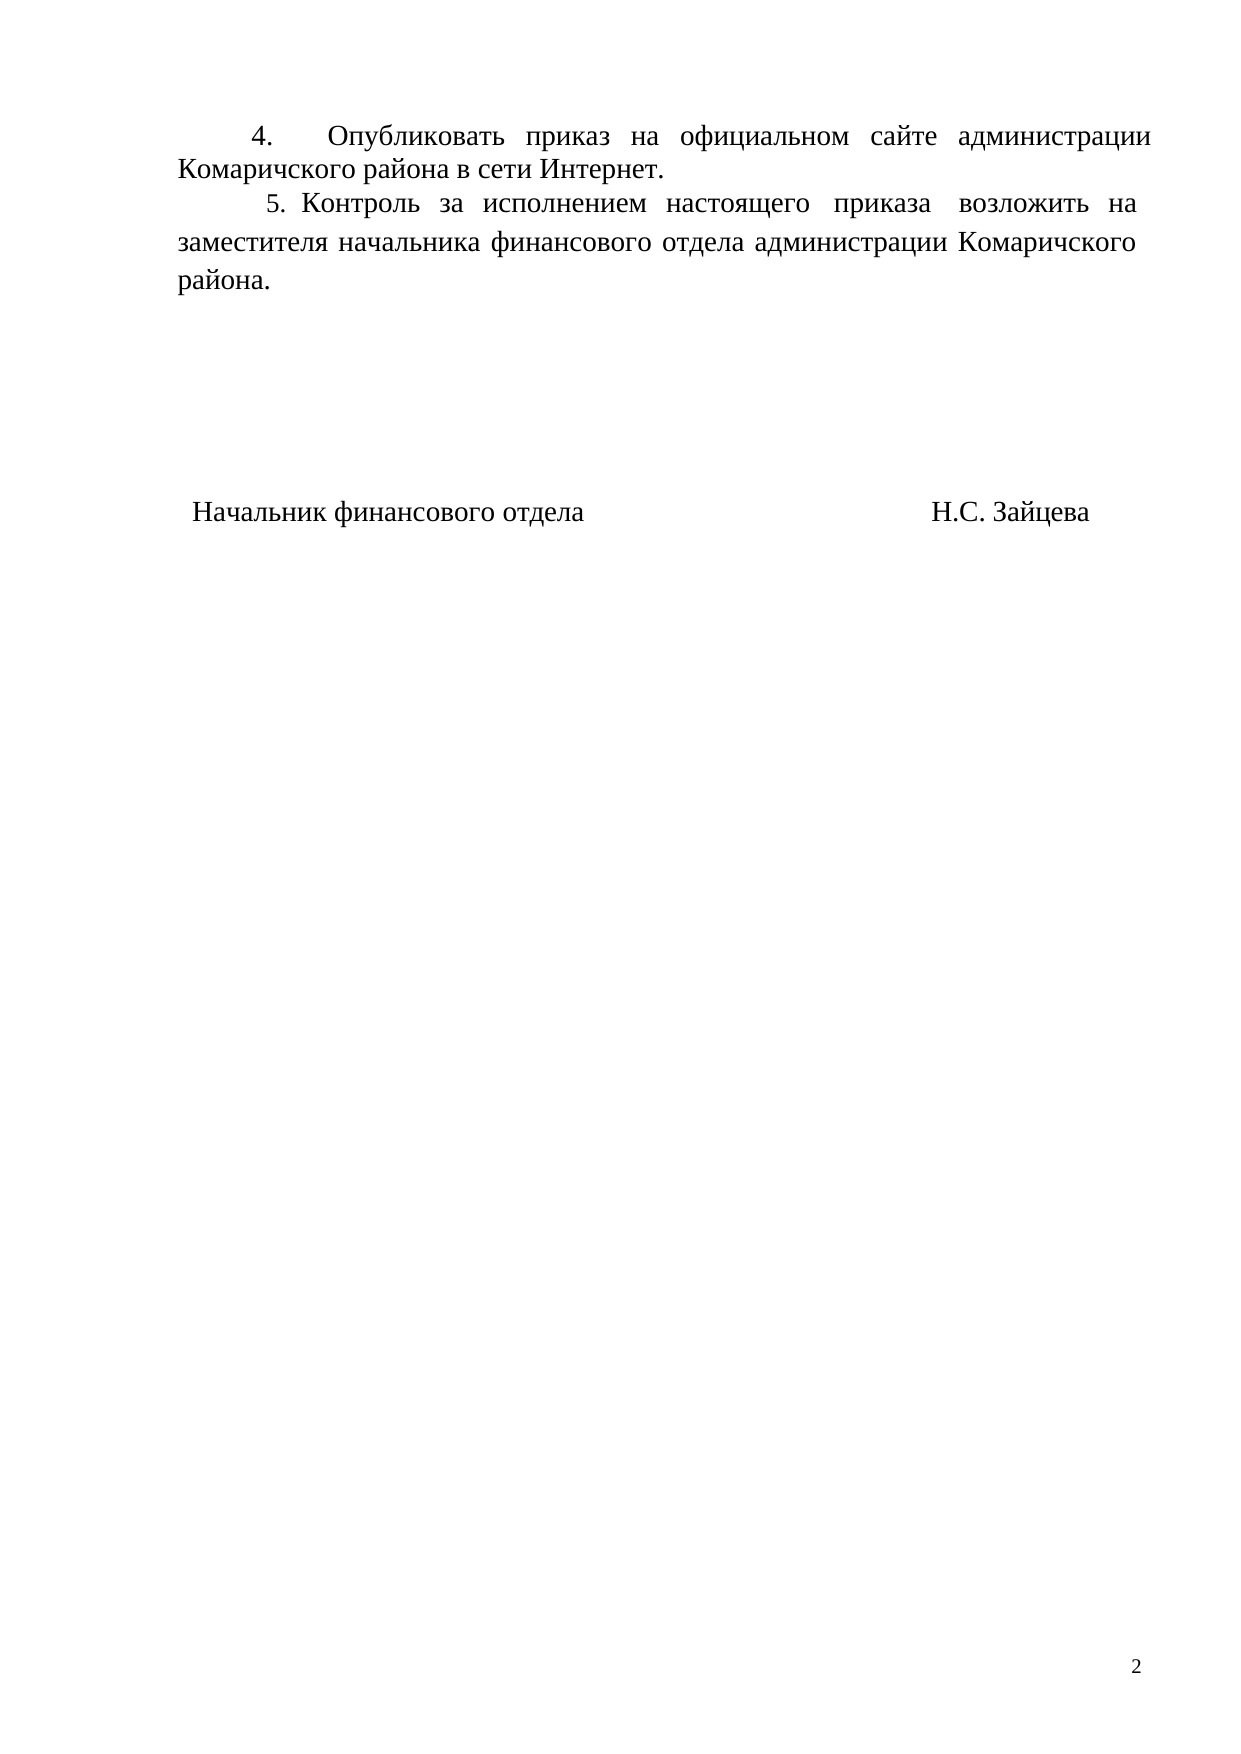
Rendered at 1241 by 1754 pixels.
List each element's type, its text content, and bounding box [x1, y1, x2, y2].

list Опубликовать приказ на официальном сайте администрации Комаричского района в сети Интернет. [177, 118, 1152, 185]
text Начальник финансового отдела Н.С. Зайцева [192, 494, 1152, 527]
list Контроль за исполнением настоящего приказа возложить на заместителя начальника финансового отдела администрации Комаричского района. [177, 185, 1137, 296]
